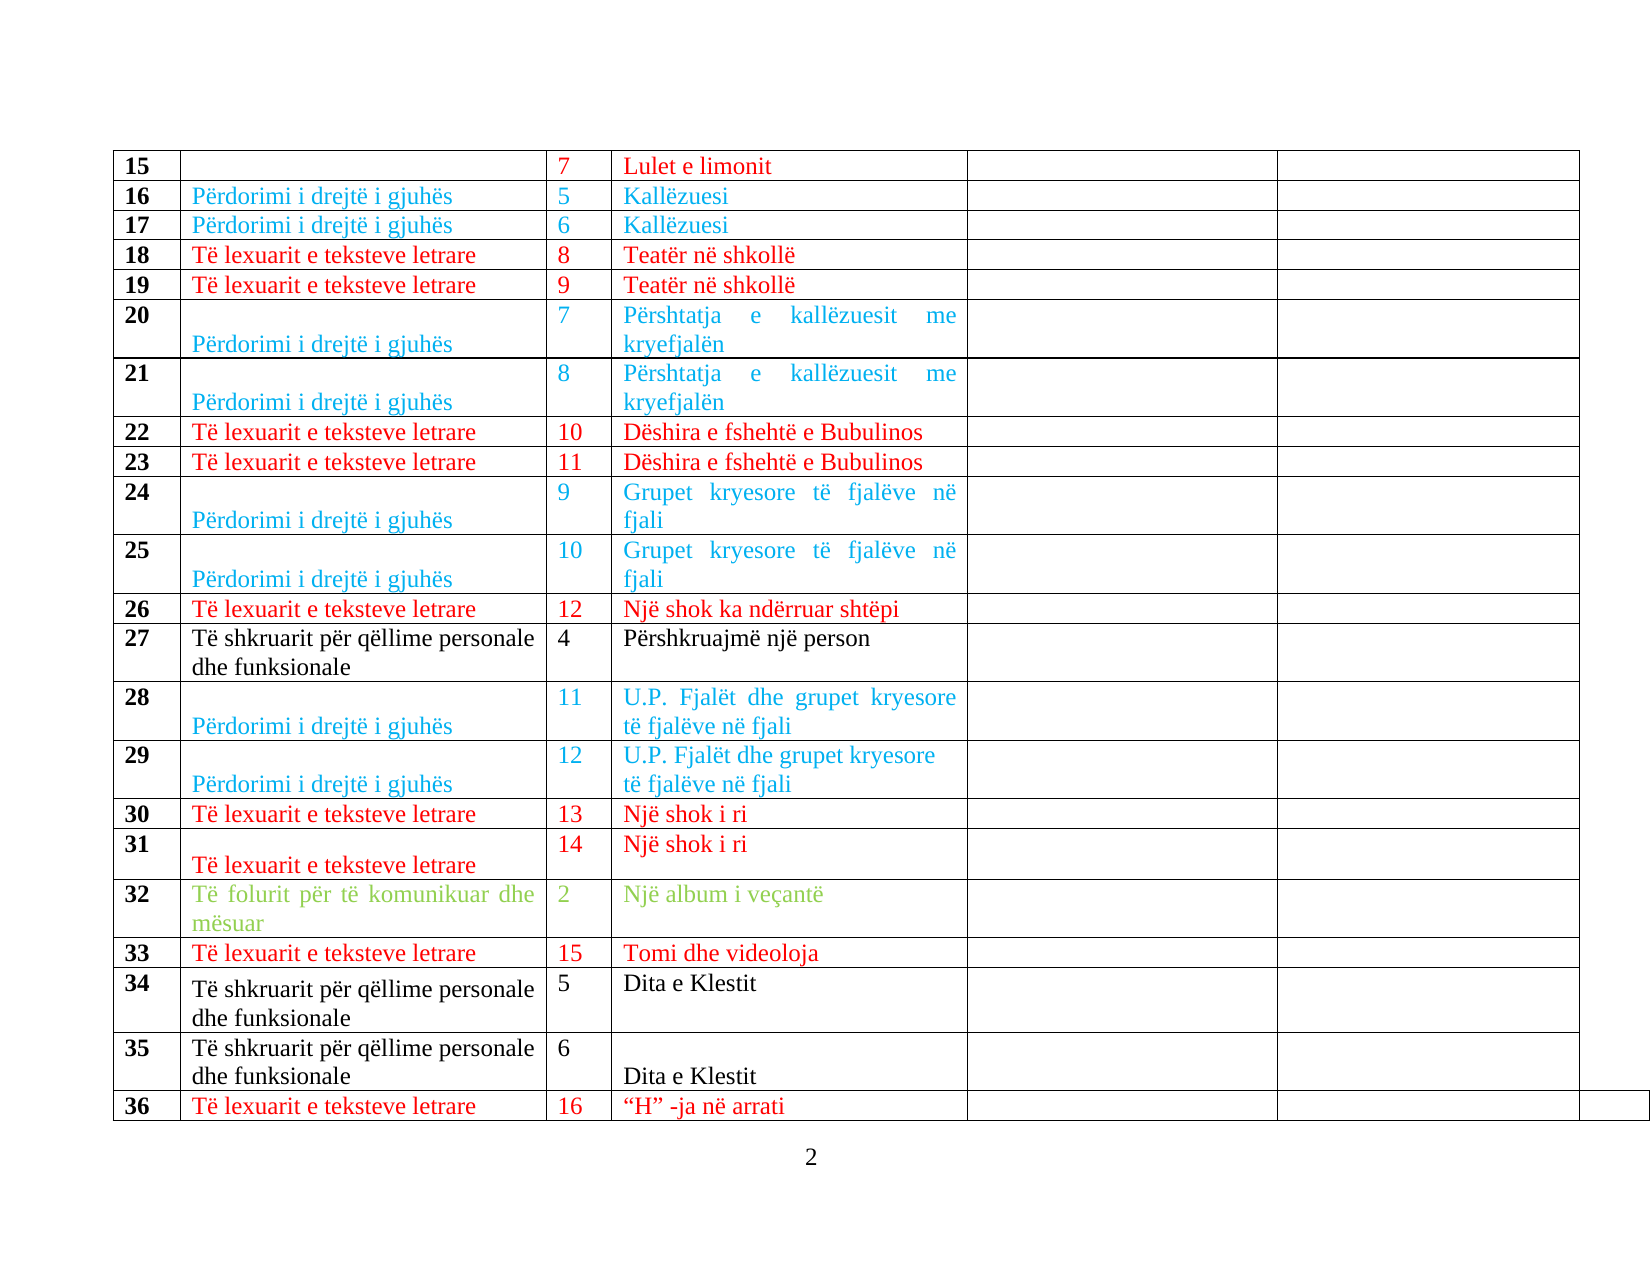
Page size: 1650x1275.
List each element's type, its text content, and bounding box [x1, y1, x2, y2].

table_cell Dëshira e fshehtë e Bubulinos [612, 417, 967, 446]
table_cell 15 [114, 151, 180, 180]
table_cell Të lexuarit e teksteve letrare [181, 829, 546, 878]
table_cell 17 [114, 211, 180, 239]
table_cell 7 [547, 151, 611, 180]
table_cell 8 [547, 240, 611, 269]
table_cell 6 [547, 211, 611, 239]
table_cell [1278, 594, 1579, 622]
table_cell [1278, 1033, 1579, 1090]
table_cell Përdorimi i drejtë i gjuhës [181, 359, 546, 416]
table_cell [1278, 240, 1579, 269]
table_cell [1278, 270, 1579, 299]
table_cell [1278, 181, 1579, 209]
table_cell Përdorimi i drejtë i gjuhës [181, 477, 546, 534]
table_cell [1278, 151, 1579, 180]
table_cell Të lexuarit e teksteve letrare [181, 938, 546, 967]
table_cell [968, 741, 1277, 798]
table_cell Të shkruarit për qëllime personale dhe funksionale [181, 968, 546, 1032]
table_cell 29 [114, 741, 180, 798]
table_cell 5 [547, 968, 611, 1032]
table_cell [968, 938, 1277, 967]
table_cell Të shkruarit për qëllime personale dhe funksionale [181, 624, 546, 681]
table_cell 9 [547, 477, 611, 534]
table_cell 26 [114, 594, 180, 622]
table_cell [968, 968, 1277, 1032]
table_cell Kallëzuesi [612, 211, 967, 239]
table_cell [1278, 799, 1579, 828]
table_cell 5 [547, 181, 611, 209]
table_cell Të lexuarit e teksteve letrare [181, 799, 546, 828]
table_cell 25 [114, 535, 180, 593]
table_cell 20 [114, 300, 180, 357]
table_cell Grupet kryesore të fjalëve në fjali [612, 535, 967, 593]
table_cell 19 [114, 270, 180, 299]
table_cell 34 [114, 968, 180, 1032]
table_cell 12 [547, 741, 611, 798]
table_cell [968, 829, 1277, 878]
table_cell Dita e Klestit [612, 968, 967, 1032]
table_cell [1580, 1091, 1649, 1120]
table_cell [1278, 829, 1579, 878]
table_cell Të lexuarit e teksteve letrare [181, 270, 546, 299]
table_cell 11 [547, 682, 611, 739]
table_cell [1278, 938, 1579, 967]
table_cell 11 [547, 447, 611, 476]
table_cell 30 [114, 799, 180, 828]
table_cell 23 [114, 447, 180, 476]
table_cell 27 [114, 624, 180, 681]
table_cell 16 [114, 181, 180, 209]
table_cell [1278, 211, 1579, 239]
table_cell Teatër në shkollë [612, 240, 967, 269]
table_cell 13 [547, 799, 611, 828]
table_cell 16 [547, 1091, 611, 1120]
table_cell 14 [547, 829, 611, 878]
table_cell [968, 417, 1277, 446]
table_cell [968, 181, 1277, 209]
table_cell 2 [547, 880, 611, 937]
table_cell [968, 594, 1277, 622]
table_cell [968, 240, 1277, 269]
table_cell [968, 447, 1277, 476]
table_cell Teatër në shkollë [612, 270, 967, 299]
table_cell [968, 477, 1277, 534]
table_cell 4 [547, 624, 611, 681]
table_cell Një shok ka ndërruar shtëpi [612, 594, 967, 622]
table_cell Të lexuarit e teksteve letrare [181, 594, 546, 622]
table_cell Dita e Klestit [612, 1033, 967, 1090]
table_cell [1278, 359, 1579, 416]
table_cell Grupet kryesore të fjalëve në fjali [612, 477, 967, 534]
table_cell Një shok i ri [612, 829, 967, 878]
table_cell 9 [547, 270, 611, 299]
table_cell Përdorimi i drejtë i gjuhës [181, 211, 546, 239]
table_cell 8 [547, 359, 611, 416]
table_cell [1278, 447, 1579, 476]
table_cell [968, 1091, 1277, 1120]
table_cell Përdorimi i drejtë i gjuhës [181, 682, 546, 739]
table_cell [1278, 968, 1579, 1032]
table_cell [968, 300, 1277, 357]
table_cell Kallëzuesi [612, 181, 967, 209]
table_cell Lulet e limonit [612, 151, 967, 180]
table_cell Përshkruajmë një person [612, 624, 967, 681]
table_cell 28 [114, 682, 180, 739]
table_cell 32 [114, 880, 180, 937]
table_cell 36 [114, 1091, 180, 1120]
table_cell [968, 151, 1277, 180]
table_cell [968, 682, 1277, 739]
table_cell Të folurit për të komunikuar dhe mësuar [181, 880, 546, 937]
table_cell 10 [547, 417, 611, 446]
table_cell Përshtatja e kallëzuesit me kryefjalën [612, 300, 967, 357]
table_cell [1278, 477, 1579, 534]
table_cell 35 [114, 1033, 180, 1090]
table_cell 7 [547, 300, 611, 357]
table_cell 24 [114, 477, 180, 534]
table_cell [1278, 1091, 1579, 1120]
table_cell 31 [114, 829, 180, 878]
table_cell 15 [547, 938, 611, 967]
table_cell Përdorimi i drejtë i gjuhës [181, 535, 546, 593]
table_cell [1278, 535, 1579, 593]
table_cell [1278, 300, 1579, 357]
table_cell [1278, 880, 1579, 937]
table_cell [968, 359, 1277, 416]
table_cell [968, 211, 1277, 239]
table_cell 6 [547, 1033, 611, 1090]
table_cell Të lexuarit e teksteve letrare [181, 447, 546, 476]
table_cell [968, 535, 1277, 593]
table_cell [181, 151, 546, 180]
table_cell 22 [114, 417, 180, 446]
table_cell 10 [547, 535, 611, 593]
table_cell [1278, 741, 1579, 798]
table_cell U.P. Fjalët dhe grupet kryesore të fjalëve në fjali [612, 741, 967, 798]
table_cell Të lexuarit e teksteve letrare [181, 240, 546, 269]
table_cell [1278, 417, 1579, 446]
table_cell Përshtatja e kallëzuesit me kryefjalën [612, 359, 967, 416]
table_cell Tomi dhe videoloja [612, 938, 967, 967]
table_cell Përdorimi i drejtë i gjuhës [181, 300, 546, 357]
table_cell 12 [547, 594, 611, 622]
table_cell [968, 880, 1277, 937]
table_cell Përdorimi i drejtë i gjuhës [181, 741, 546, 798]
table_cell 21 [114, 359, 180, 416]
table_cell [1278, 624, 1579, 681]
table_cell [1278, 682, 1579, 739]
table_cell U.P. Fjalët dhe grupet kryesore të fjalëve në fjali [612, 682, 967, 739]
table_cell Dëshira e fshehtë e Bubulinos [612, 447, 967, 476]
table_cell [181, 1091, 546, 1120]
table_cell [968, 1033, 1277, 1090]
table_cell 33 [114, 938, 180, 967]
table_cell Një album i veçantë [612, 880, 967, 937]
table_cell [968, 799, 1277, 828]
table_cell Të shkruarit për qëllime personale dhe funksionale [181, 1033, 546, 1090]
table_cell Përdorimi i drejtë i gjuhës [181, 181, 546, 209]
table_cell Të lexuarit e teksteve letrare [181, 417, 546, 446]
table_cell Një shok i ri [612, 799, 967, 828]
table_cell [968, 624, 1277, 681]
table_cell [968, 270, 1277, 299]
table_cell “H” -ja në arrati [612, 1091, 967, 1120]
table_cell 18 [114, 240, 180, 269]
